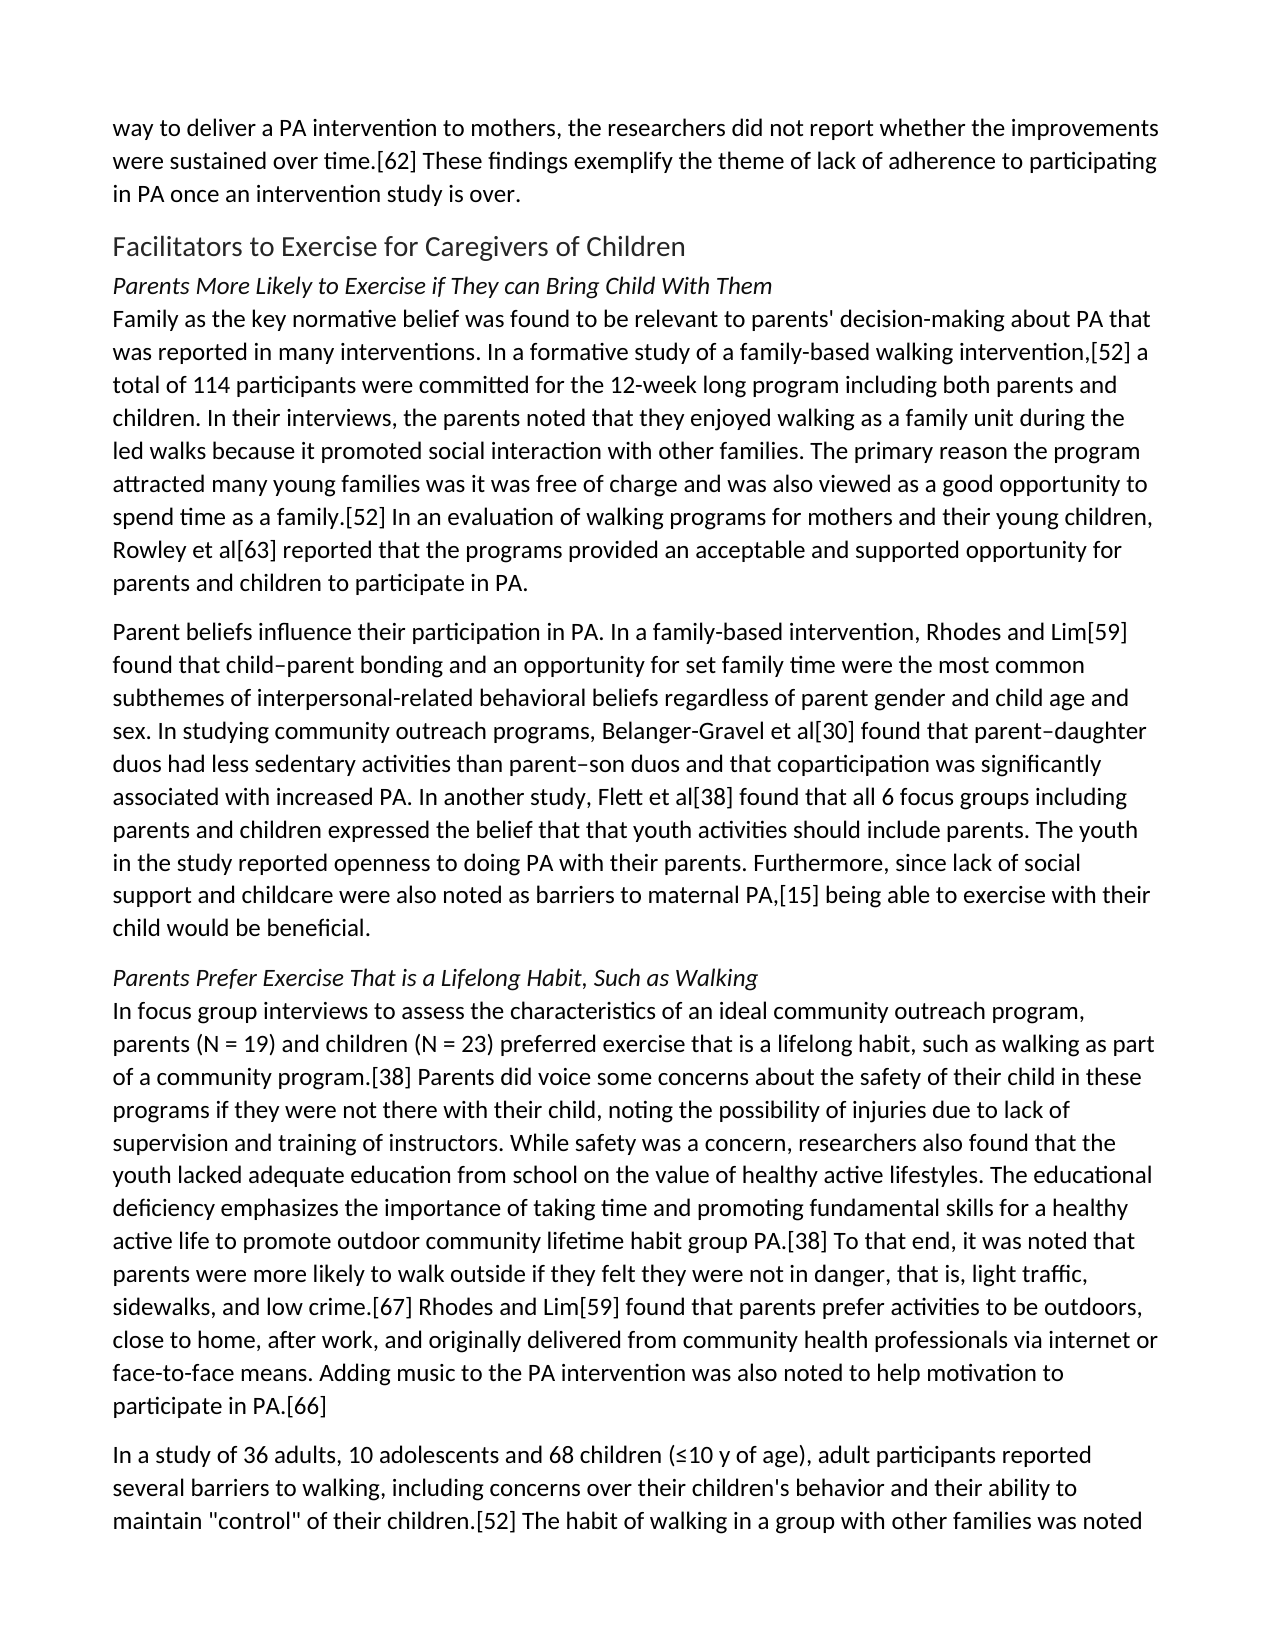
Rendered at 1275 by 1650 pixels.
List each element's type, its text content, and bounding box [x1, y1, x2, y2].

subtitle Facilitators to Exercise for Caregivers of Children [112, 228, 1162, 263]
subtitle Parents More Likely to Exercise if They can Bring Child With Them [112, 271, 1162, 301]
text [112, 1440, 1162, 1536]
text In focus group interviews to assess the characteristics of an ideal community outreach program, parents (N = 19) and children (N = 23) preferred exercise that is a lifelong habit, such as walking as part of a community program.[38] Parents did voice some concerns about the safety of their child in these programs if they were not there with their child, noting the possibility of injuries due to lack of supervision and training of instructors. While safety was a concern, researchers also found that the youth lacked adequate education from school on the value of healthy active lifestyles. The educational deficiency emphasizes the importance of taking time and promoting fundamental skills for a healthy active life to promote outdoor community lifetime habit group PA.[38] To that end, it was noted that parents were more likely to walk outside if they felt they were not in danger, that is, light traffic, sidewalks, and low crime.[67] Rhodes and Lim[59] found that parents prefer activities to be outdoors, close to home, after work, and originally delivered from community health professionals via internet or face-to-face means. Adding music to the PA intervention was also noted to help motivation to participate in PA.[66] [112, 995, 1162, 1421]
subtitle Parents Prefer Exercise That is a Lifelong Habit, Such as Walking [112, 962, 1162, 993]
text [112, 112, 1162, 209]
text Parent beliefs influence their participation in PA. In a family-based intervention, Rhodes and Lim[59] found that child–parent bonding and an opportunity for set family time were the most common subthemes of interpersonal-related behavioral beliefs regardless of parent gender and child age and sex. In studying community outreach programs, Belanger-Gravel et al[30] found that parent–daughter duos had less sedentary activities than parent–son duos and that coparticipation was significantly associated with increased PA. In another study, Flett et al[38] found that all 6 focus groups including parents and children expressed the belief that that youth activities should include parents. The youth in the study reported openness to doing PA with their parents. Furthermore, since lack of social support and childcare were also noted as barriers to maternal PA,[15] being able to exercise with their child would be beneficial. [112, 616, 1162, 943]
text Family as the key normative belief was found to be relevant to parents' decision-making about PA that was reported in many interventions. In a formative study of a family-based walking intervention,[52] a total of 114 participants were committed for the 12-week long program including both parents and children. In their interviews, the parents noted that they enjoyed walking as a family unit during the led walks because it promoted social interaction with other families. The primary reason the program attracted many young families was it was free of charge and was also viewed as a good opportunity to spend time as a family.[52] In an evaluation of walking programs for mothers and their young children, Rowley et al[63] reported that the programs provided an acceptable and supported opportunity for parents and children to participate in PA. [112, 303, 1162, 597]
